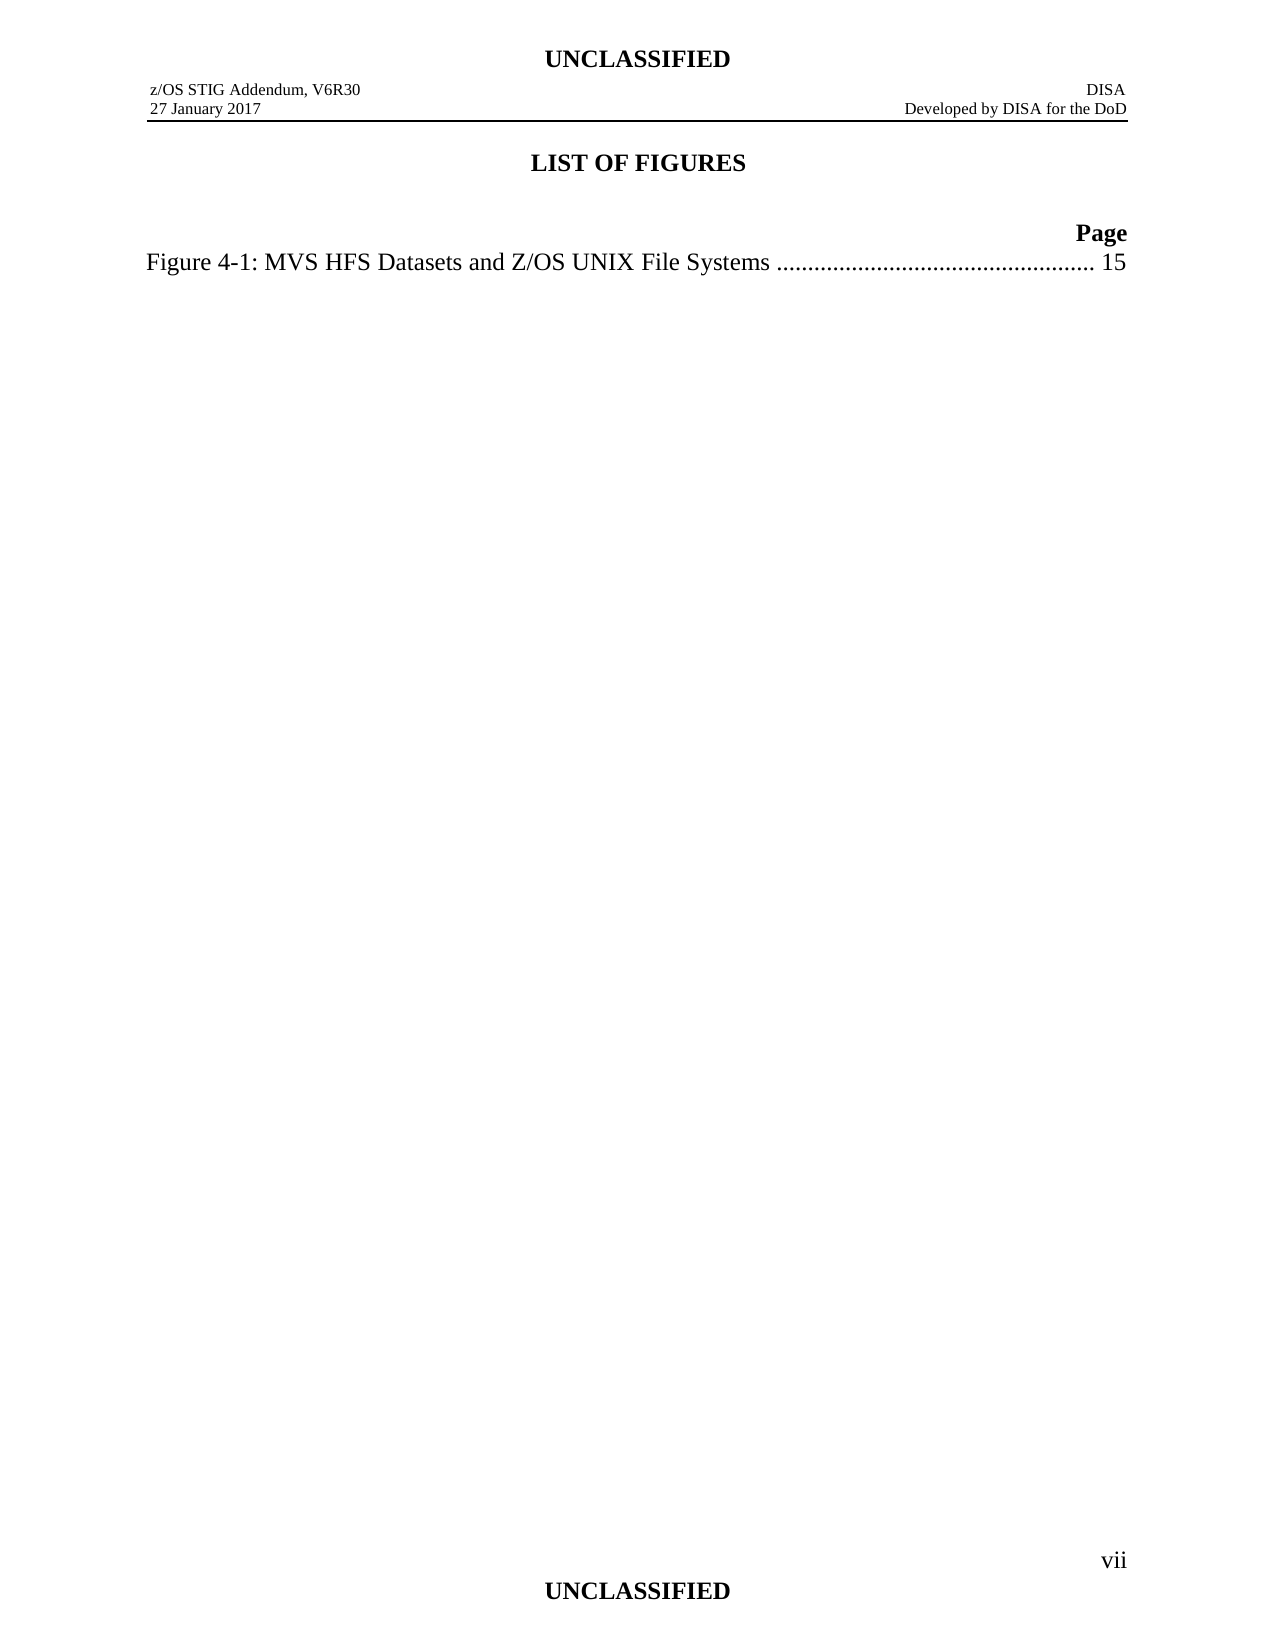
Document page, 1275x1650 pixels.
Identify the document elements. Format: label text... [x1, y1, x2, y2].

text Figure 4-1: MVS HFS Datasets and Z/OS UNIX File Systems ................................................... 15 [135, 247, 1126, 274]
text Page [135, 218, 1127, 247]
text LIST OF FIGURES [526, 148, 751, 177]
text vii [135, 1545, 1127, 1574]
